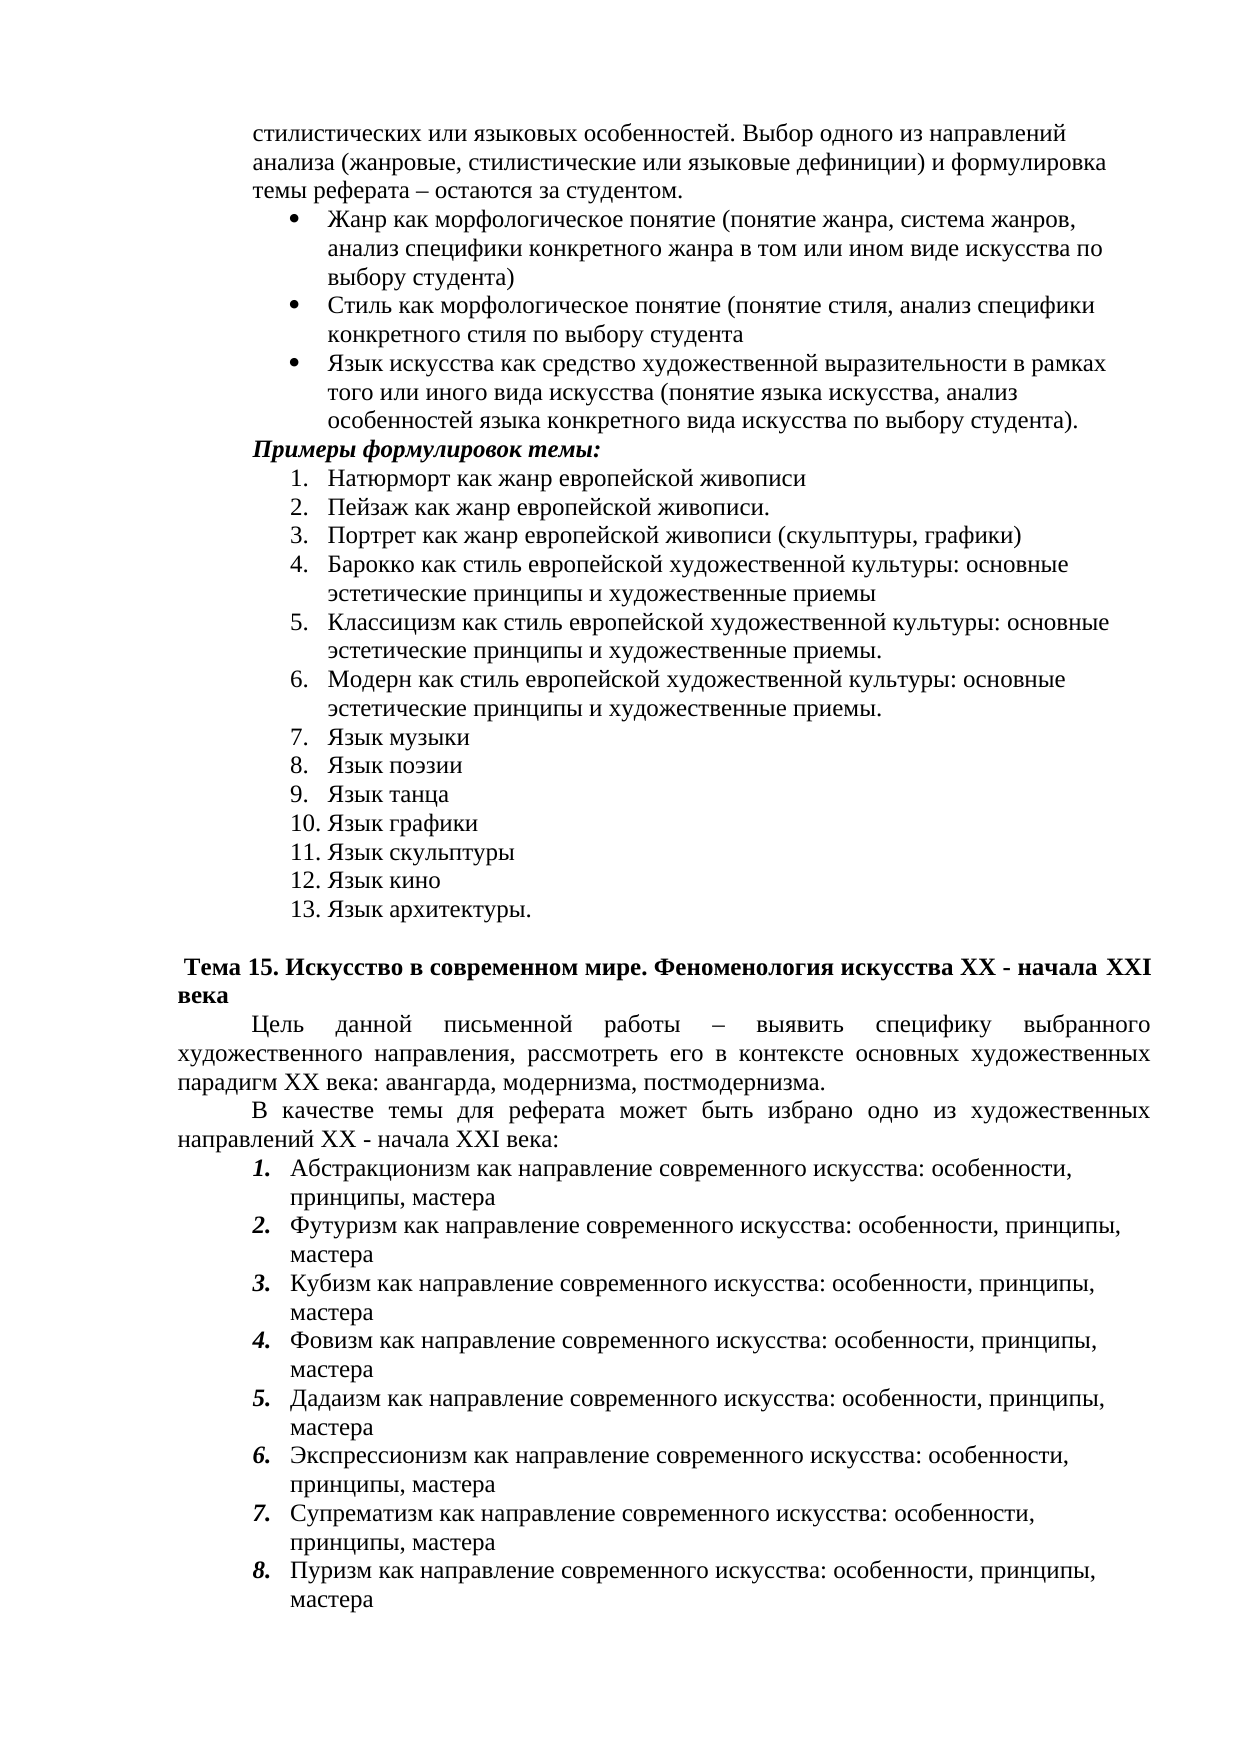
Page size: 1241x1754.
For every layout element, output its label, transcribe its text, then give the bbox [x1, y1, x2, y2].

list Язык скульптуры [290, 837, 1152, 866]
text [252, 118, 1152, 204]
list Стиль как морфологическое понятие (понятие стиля, анализ специфики конкретного стиля по выбору студента [290, 291, 1152, 348]
text В качестве темы для реферата может быть избрано одно из художественных направлений XX - начала XXI века: [177, 1096, 1152, 1153]
list Жанр как морфологическое понятие (понятие жанра, система жанров, анализ специфики конкретного жанра в том или ином виде искусства по выбору студента) [290, 204, 1152, 291]
list Кубизм как направление современного искусства: особенности, принципы, мастера [252, 1268, 1152, 1326]
list Экспрессионизм как направление современного искусства: особенности, принципы, мастера [252, 1441, 1152, 1498]
list Язык искусства как средство художественной выразительности в рамках того или иного вида искусства (понятие языка искусства, анализ особенностей языка конкретного вида искусства по выбору студента). [290, 348, 1152, 434]
text Примеры формулировок темы: [252, 434, 1152, 463]
list Абстракционизм как направление современного искусства: особенности, принципы, мастера [252, 1153, 1152, 1211]
list Язык архитектуры. [290, 894, 1152, 923]
list Язык музыки [290, 722, 1152, 751]
text Цель данной письменной работы – выявить специфику выбранного художественного направления, рассмотреть его в контексте основных художественных парадигм ХХ века: авангарда, модернизма, постмодернизма. [177, 1009, 1152, 1096]
list Фовизм как направление современного искусства: особенности, принципы, мастера [252, 1326, 1152, 1383]
list Футуризм как направление современного искусства: особенности, принципы, мастера [252, 1211, 1152, 1268]
list Язык поэзии [290, 751, 1152, 779]
list Дадаизм как направление современного искусства: особенности, принципы, мастера [252, 1383, 1152, 1441]
list Классицизм как стиль европейской художественной культуры: основные эстетические принципы и художественные приемы. [290, 607, 1152, 664]
list Пуризм как направление современного искусства: особенности, принципы, мастера [252, 1556, 1152, 1613]
list Пейзаж как жанр европейской живописи. [290, 492, 1152, 521]
list Барокко как стиль европейской художественной культуры: основные эстетические принципы и художественные приемы [290, 549, 1152, 607]
list Модерн как стиль европейской художественной культуры: основные эстетические принципы и художественные приемы. [290, 664, 1152, 722]
list Супрематизм как направление современного искусства: особенности, принципы, мастера [252, 1498, 1152, 1556]
list Натюрморт как жанр европейской живописи [290, 463, 1152, 492]
text Тема 15. Искусство в современном мире. Феноменология искусства ХХ - начала XXI века [177, 952, 1152, 1009]
list Язык танца [290, 779, 1152, 808]
list Портрет как жанр европейской живописи (скульптуры, графики) [290, 521, 1152, 549]
list Язык графики [290, 808, 1152, 837]
list Язык кино [290, 866, 1152, 894]
